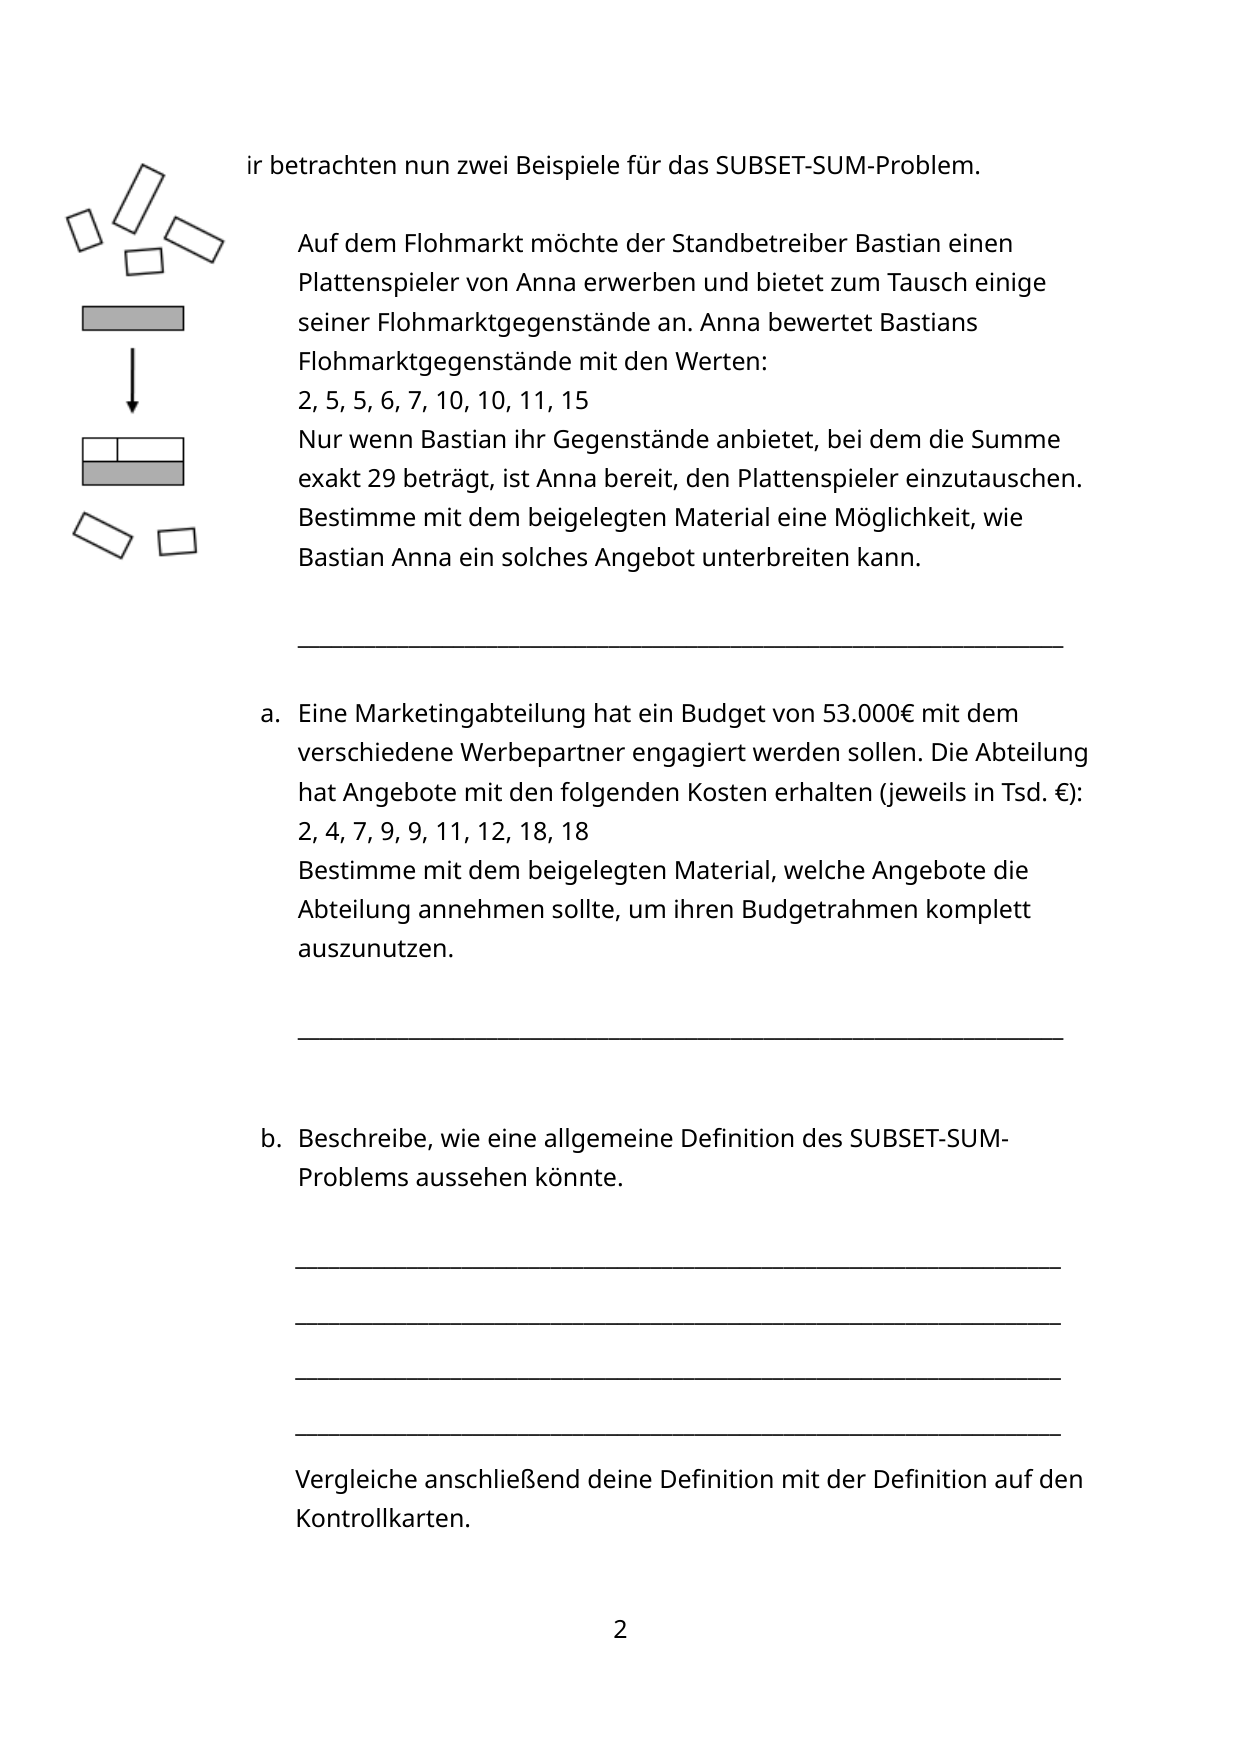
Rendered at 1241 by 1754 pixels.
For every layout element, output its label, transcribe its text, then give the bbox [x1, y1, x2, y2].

picture [43, 145, 249, 594]
list _____________________________________________________________________ [298, 618, 1093, 652]
list Bestimme mit dem beigelegten Material, welche Angebote die Abteilung annehmen sollte, um ihren Budgetrahmen komplett auszunutzen. [298, 853, 1093, 965]
list Eine Marketingabteilung hat ein Budget von 53.000€ mit dem verschiedene Werbepartner engagiert werden sollen. Die Abteilung hat Angebote mit den folgenden Kosten erhalten (jeweils in Tsd. €): [260, 696, 1093, 808]
list Beschreibe, wie eine allgemeine Definition des SUBSET-SUM-Problems aussehen könnte. [260, 1121, 1093, 1194]
list _____________________________________________________________________ [298, 1009, 1093, 1043]
list 2, 5, 5, 6, 7, 10, 10, 11, 15 [298, 383, 1093, 417]
text Vergleiche anschließend deine Definition mit der Definition auf den Kontrollkarten. [295, 1462, 1093, 1535]
list _____________________________________________________________________ [223, 1238, 1093, 1272]
text _____________________________________________________________________ [221, 1294, 1093, 1328]
list Nur wenn Bastian ihr Gegenstände anbietet, bei dem die Summe exakt 29 beträgt, ist Anna bereit, den Plattenspieler einzutauschen. Bestimme mit dem beigelegten Material eine Möglichkeit, wie Bastian Anna ein solches Angebot unterbreiten kann. [298, 422, 1093, 573]
text _____________________________________________________________________ [221, 1350, 1093, 1384]
list Wir betrachten nun zwei Beispiele für das SUBSET-SUM-Problem. [249, 148, 1093, 182]
list Auf dem Flohmarkt möchte der Standbetreiber Bastian einen Plattenspieler von Anna erwerben und bietet zum Tausch einige seiner Flohmarktgegenstände an. Anna bewertet Bastians Flohmarktgegenstände mit den Werten: [298, 226, 1093, 377]
list 2, 4, 7, 9, 9, 11, 12, 18, 18 [298, 813, 1093, 847]
text _____________________________________________________________________ [221, 1406, 1093, 1440]
